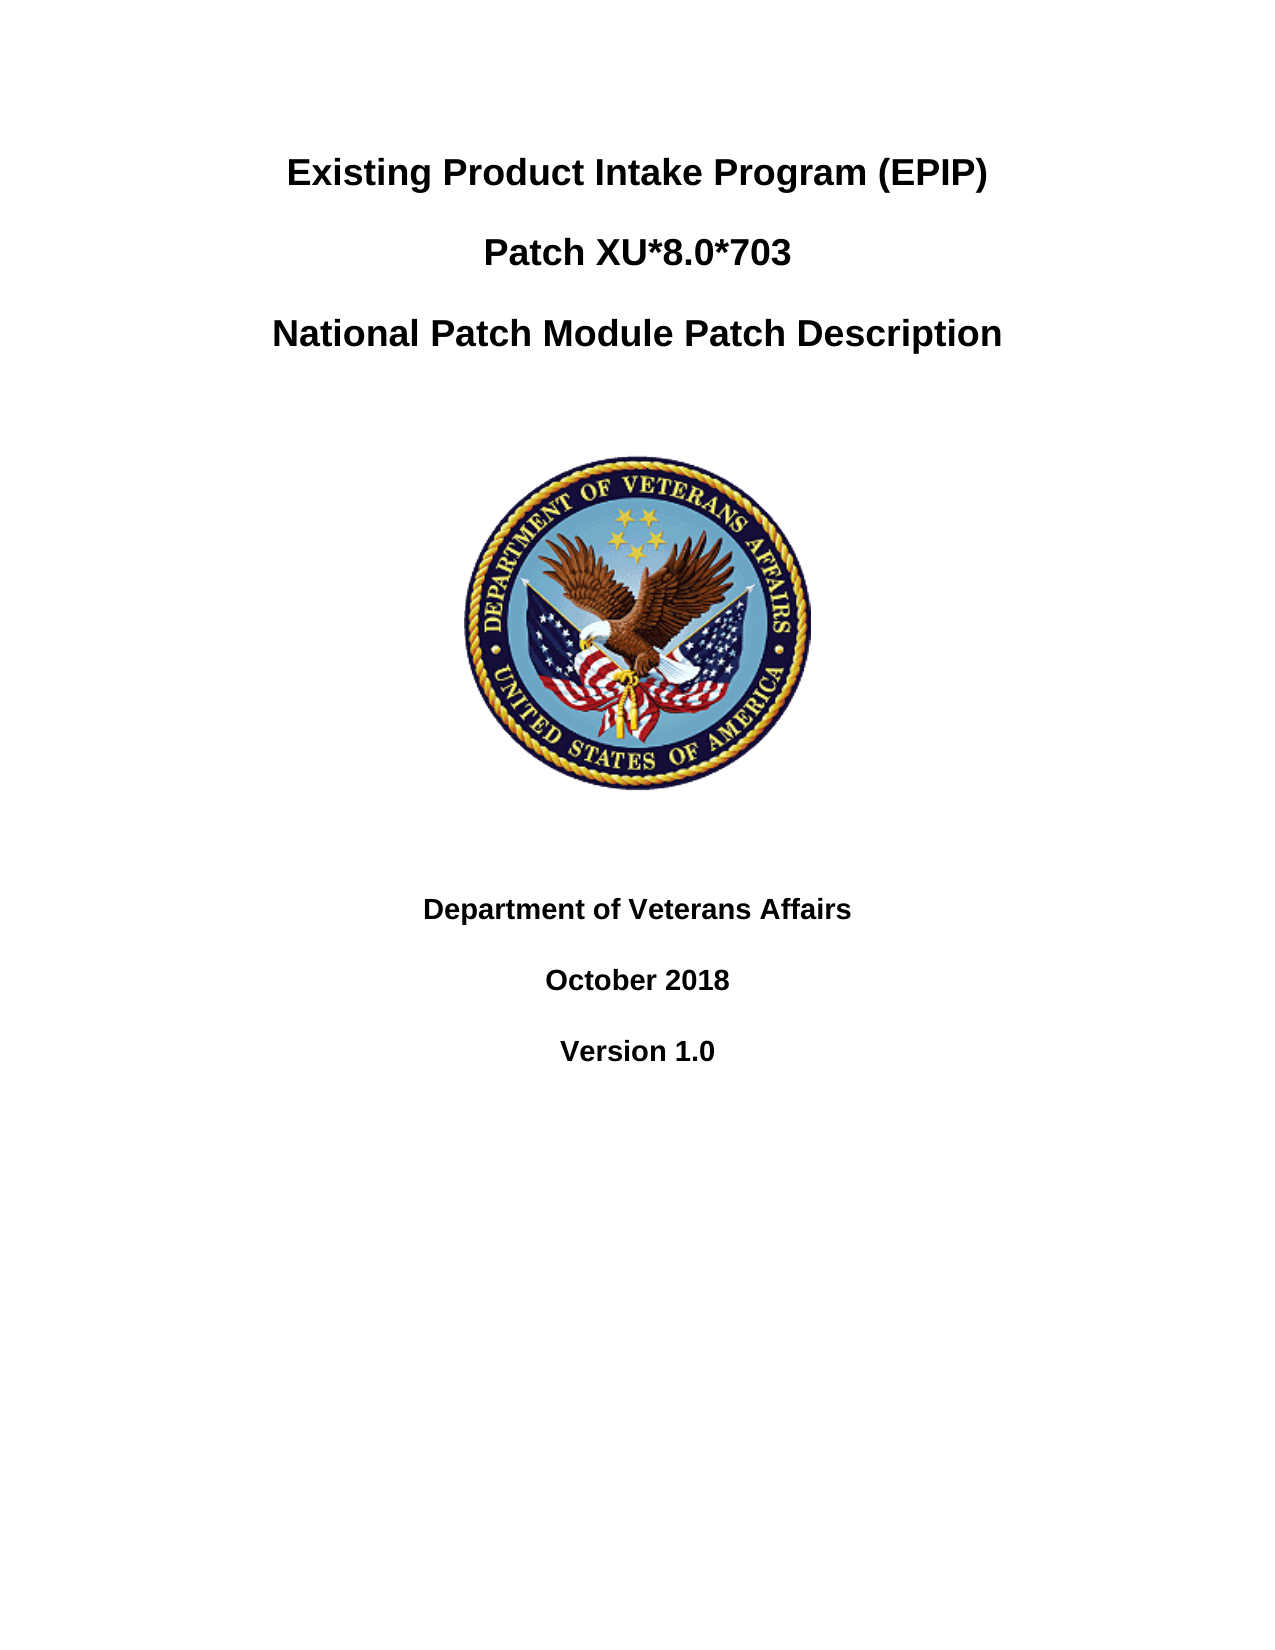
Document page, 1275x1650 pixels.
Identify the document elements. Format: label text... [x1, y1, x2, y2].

title National Patch Module Patch Description [150, 311, 1125, 354]
title Department of Veterans Affairs [150, 892, 1125, 925]
picture [464, 454, 811, 792]
title Existing Product Intake Program (EPIP) [150, 150, 1125, 193]
title October 2018 [150, 963, 1125, 996]
title Patch XU*8.0*703 [150, 231, 1125, 274]
title Version 1.0 [150, 1034, 1125, 1067]
